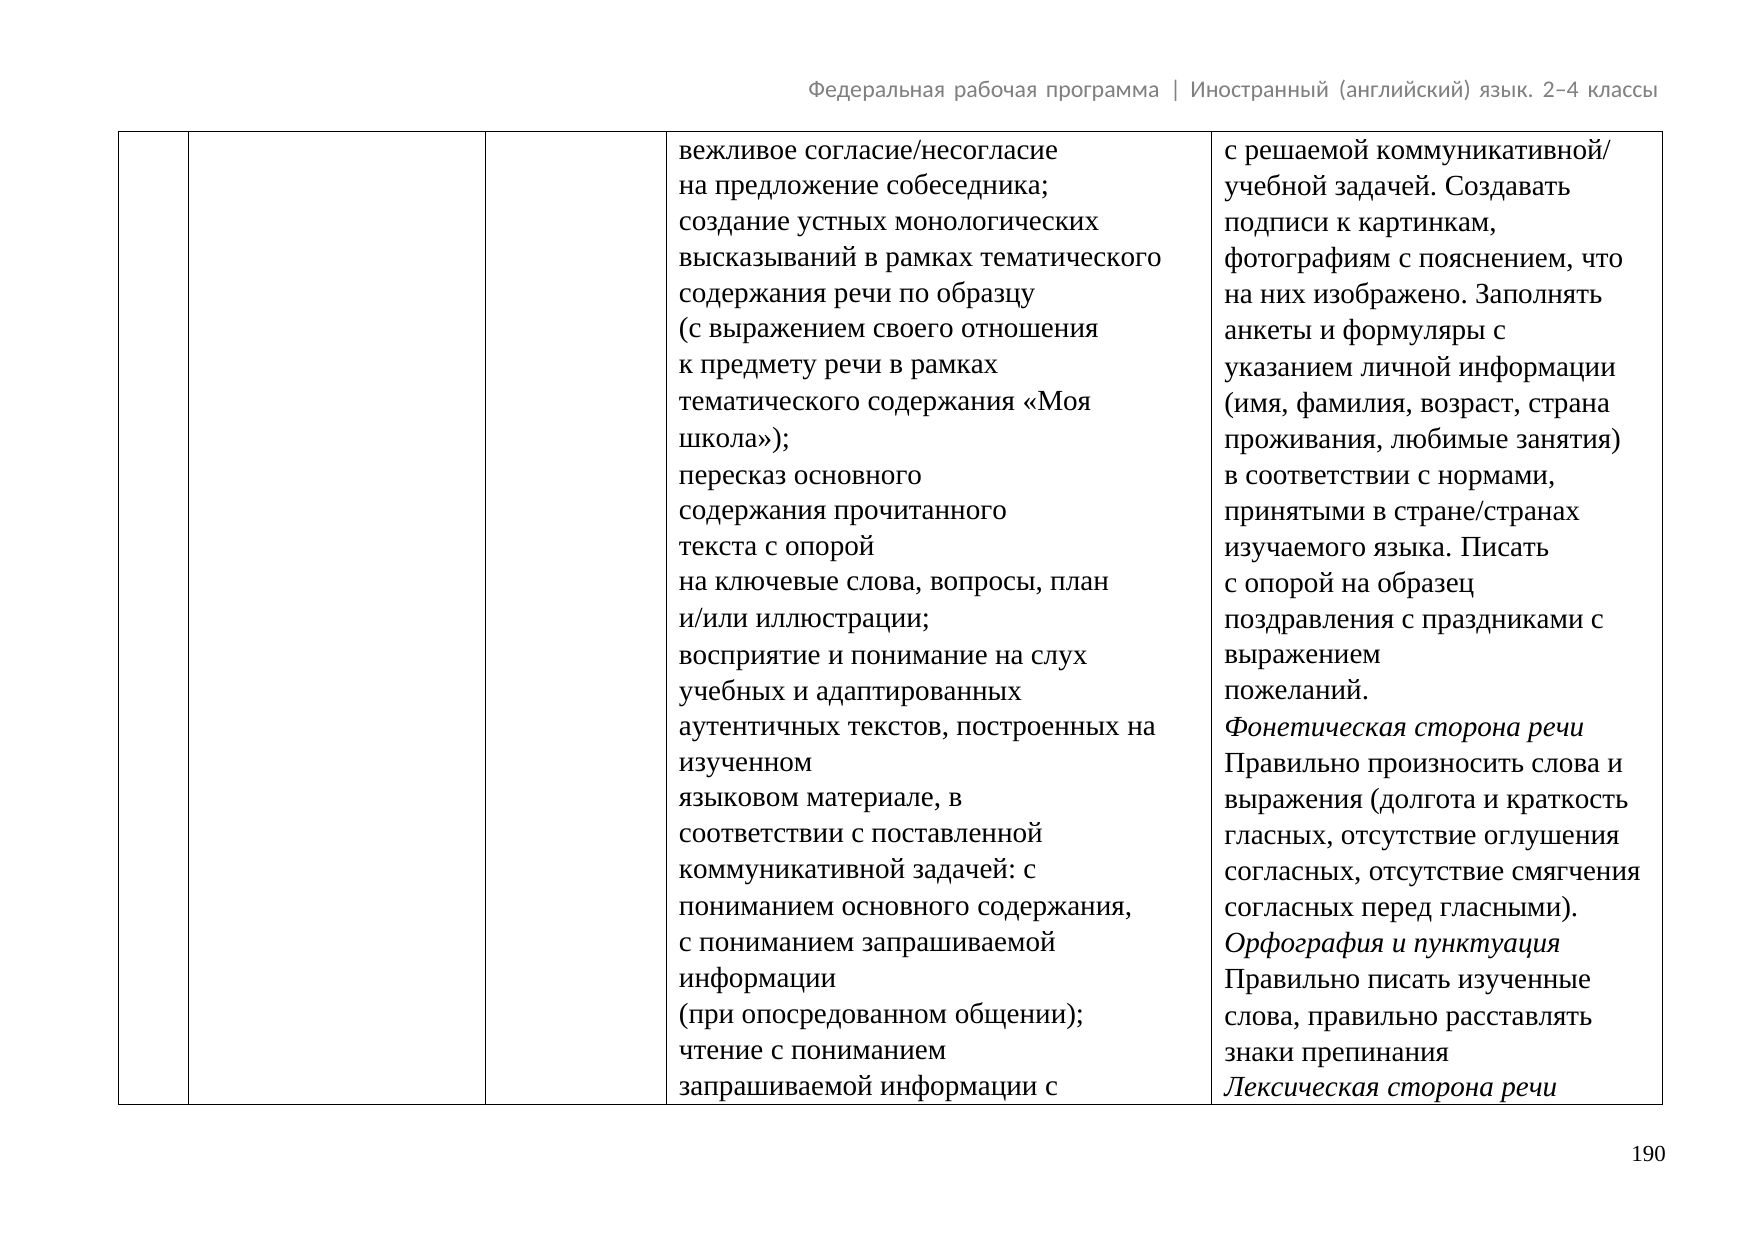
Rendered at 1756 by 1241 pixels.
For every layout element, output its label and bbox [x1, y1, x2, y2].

table_header [189, 132, 485, 1104]
table_header [486, 132, 666, 1104]
table_header [1212, 132, 1662, 1104]
table_header [667, 132, 1211, 1104]
table_header [119, 132, 188, 1104]
